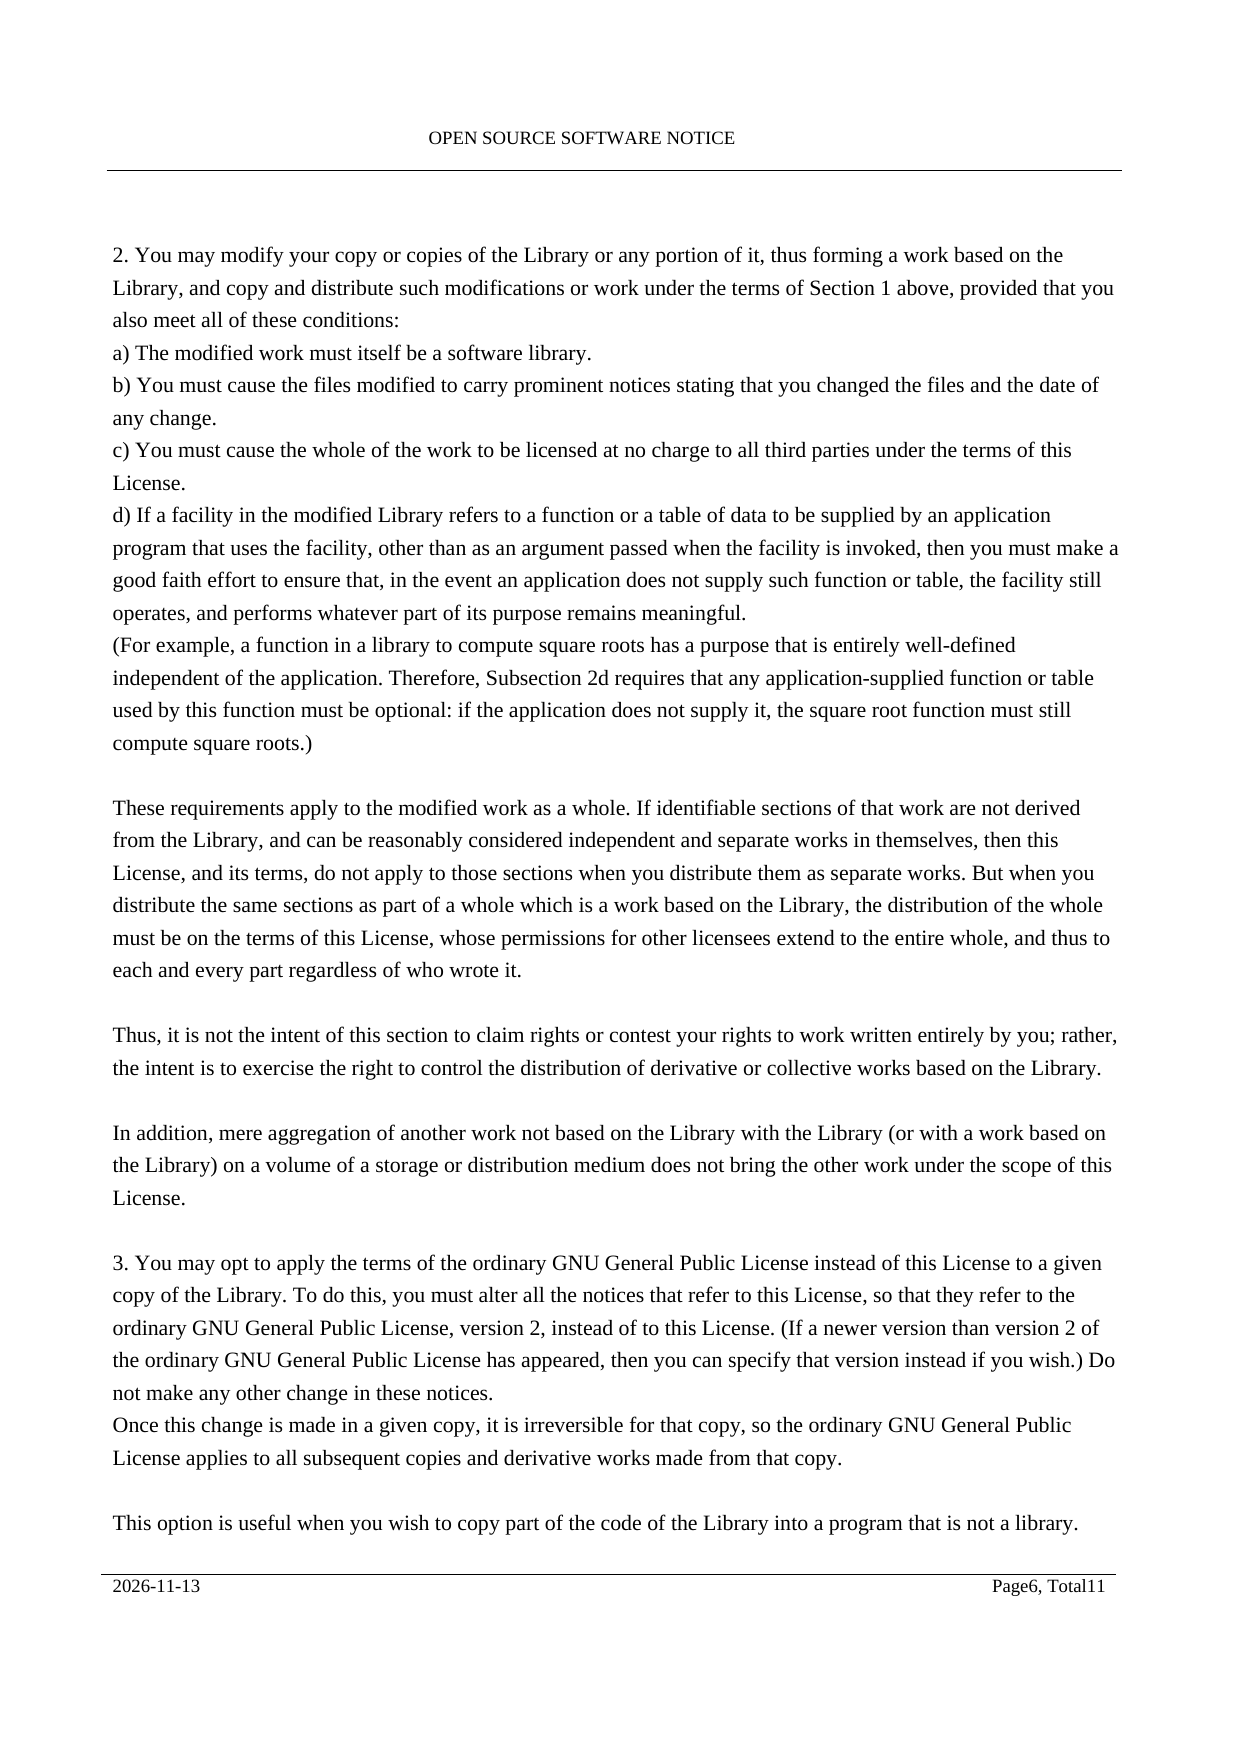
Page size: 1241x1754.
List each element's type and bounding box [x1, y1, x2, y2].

text [112, 206, 1128, 1539]
